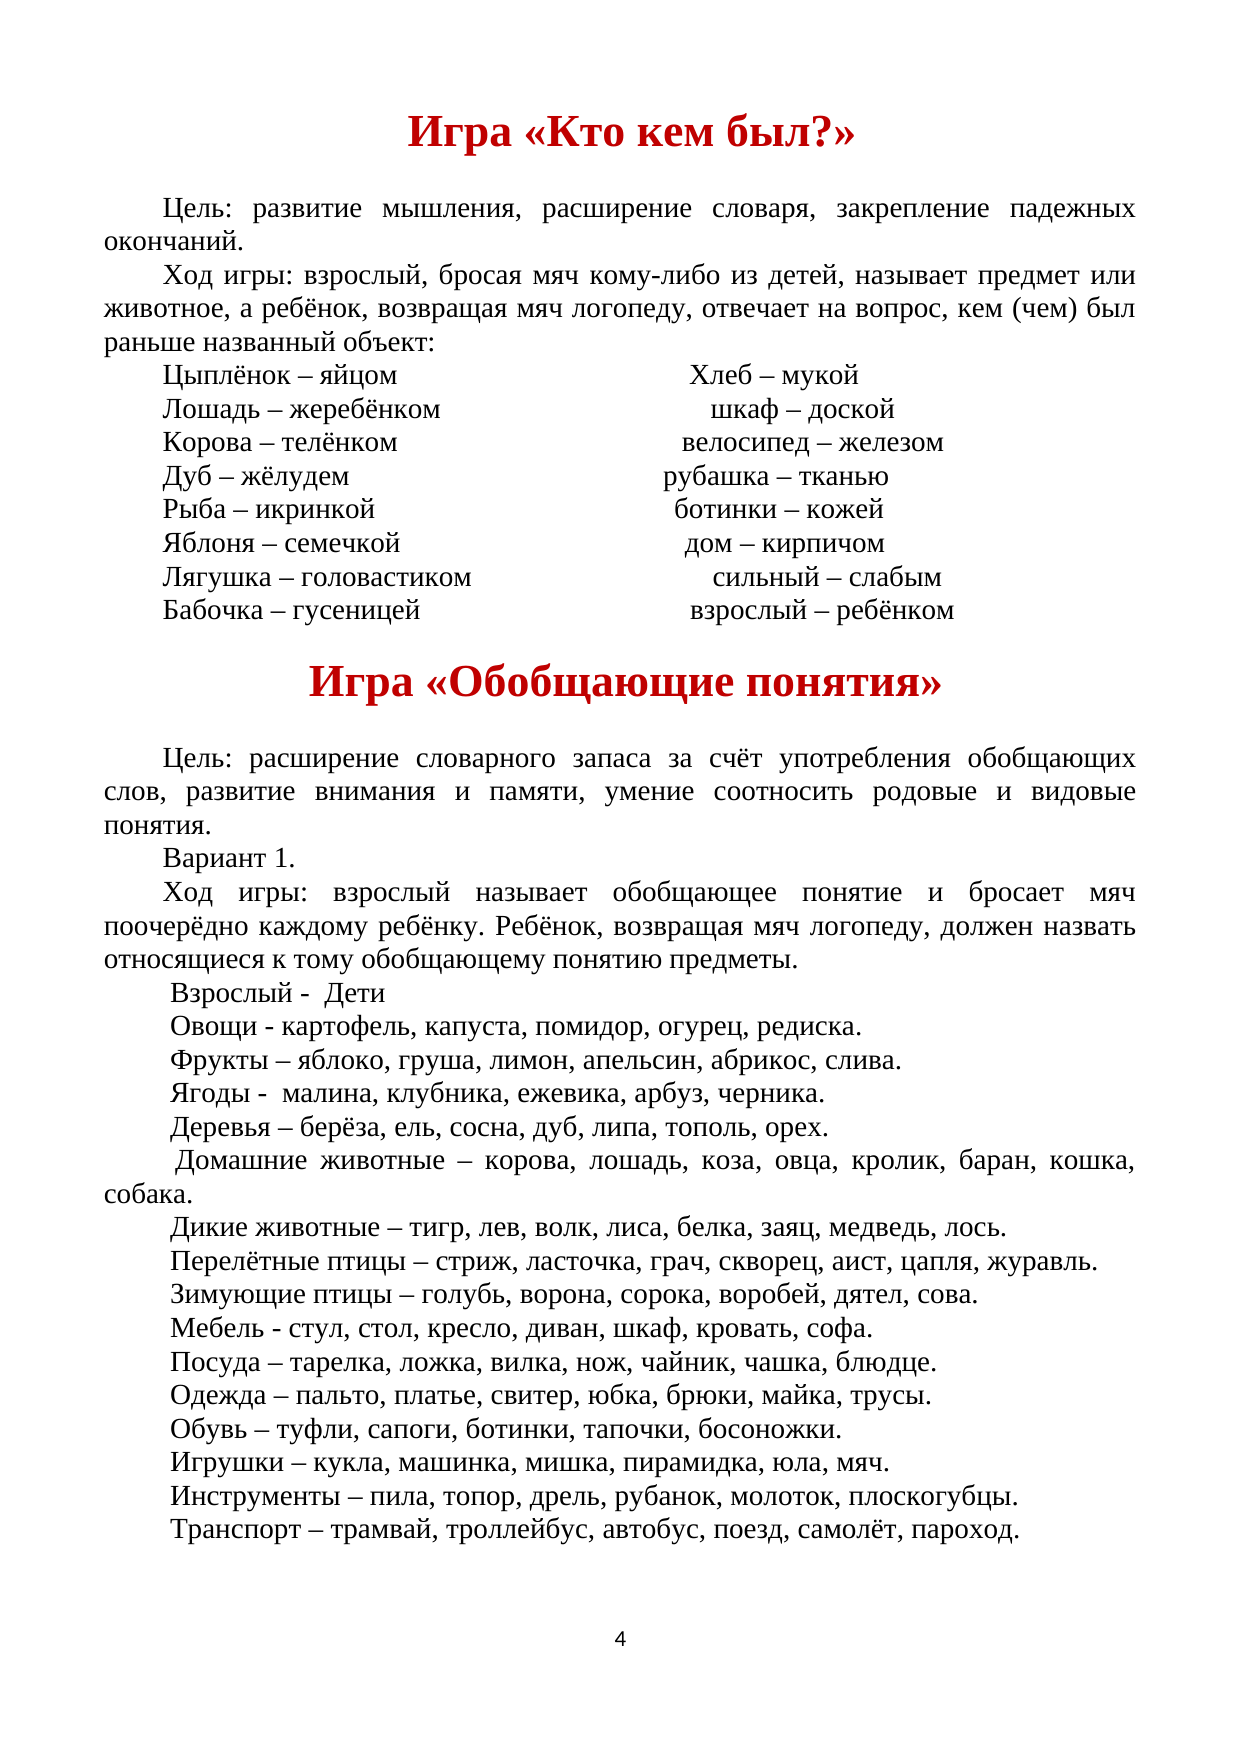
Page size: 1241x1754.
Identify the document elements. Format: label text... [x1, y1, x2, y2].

text Деревья – берёза, ель, сосна, дуб, липа, тополь, орех. [103, 1109, 1137, 1142]
text Фрукты – яблоко, груша, лимон, апельсин, абрикос, слива. [103, 1042, 1137, 1075]
text Лошадь – жеребёнком шкаф – доской [103, 391, 1137, 424]
text Овощи - картофель, капуста, помидор, огурец, редиска. [103, 1008, 1137, 1042]
text Перелётные птицы – стриж, ласточка, грач, скворец, аист, цапля, журавль. [103, 1243, 1137, 1277]
text Транспорт – трамвай, троллейбус, автобус, поезд, самолёт, пароход. [103, 1511, 1137, 1545]
text Зимующие птицы – голубь, ворона, сорока, воробей, дятел, сова. [103, 1277, 1137, 1310]
text Дуб – жёлудем рубашка – тканью [103, 458, 1137, 492]
text Инструменты – пила, топор, дрель, рубанок, молоток, плоскогубцы. [103, 1478, 1137, 1511]
subtitle Игра «Обобщающие понятия» [103, 654, 1137, 706]
text Вариант 1. [103, 841, 1137, 874]
text Ягоды - малина, клубника, ежевика, арбуз, черника. [103, 1075, 1137, 1109]
text Цель: расширение словарного запаса за счёт употребления обобщающих слов, развитие внимания и памяти, умение соотносить родовые и видовые понятия. [103, 740, 1137, 841]
text Игрушки – кукла, машинка, мишка, пирамидка, юла, мяч. [103, 1444, 1137, 1478]
text Цель: развитие мышления, расширение словаря, закрепление падежных окончаний. [103, 190, 1137, 257]
text Взрослый - Дети [103, 975, 1137, 1008]
text Посуда – тарелка, ложка, вилка, нож, чайник, чашка, блюдце. [103, 1344, 1137, 1377]
text Ход игры: взрослый называет обобщающее понятие и бросает мяч поочерёдно каждому ребёнку. Ребёнок, возвращая мяч логопеду, должен назвать относящиеся к тому обобщающему понятию предметы. [103, 874, 1137, 975]
text Дикие животные – тигр, лев, волк, лиса, белка, заяц, медведь, лось. [103, 1209, 1137, 1243]
subtitle Игра «Кто кем был?» [103, 103, 1137, 156]
text Бабочка – гусеницей взрослый – ребёнком [103, 592, 1137, 626]
text Ход игры: взрослый, бросая мяч кому-либо из детей, называет предмет или животное, а ребёнок, возвращая мяч логопеду, отвечает на вопрос, кем (чем) был раньше названный объект: [103, 257, 1137, 357]
text Рыба – икринкой ботинки – кожей [103, 492, 1137, 525]
text Лягушка – головастиком сильный – слабым [103, 559, 1137, 592]
text Цыплёнок – яйцом Хлеб – мукой [103, 357, 1137, 391]
text Корова – телёнком велосипед – железом [103, 424, 1137, 458]
text Яблоня – семечкой дом – кирпичом [103, 525, 1137, 559]
text Мебель - стул, стол, кресло, диван, шкаф, кровать, софа. [103, 1310, 1137, 1344]
text Обувь – туфли, сапоги, ботинки, тапочки, босоножки. [103, 1411, 1137, 1444]
text Одежда – пальто, платье, свитер, юбка, брюки, майка, трусы. [103, 1377, 1137, 1411]
text Домашние животные – корова, лошадь, коза, овца, кролик, баран, кошка, собака. [103, 1142, 1137, 1209]
